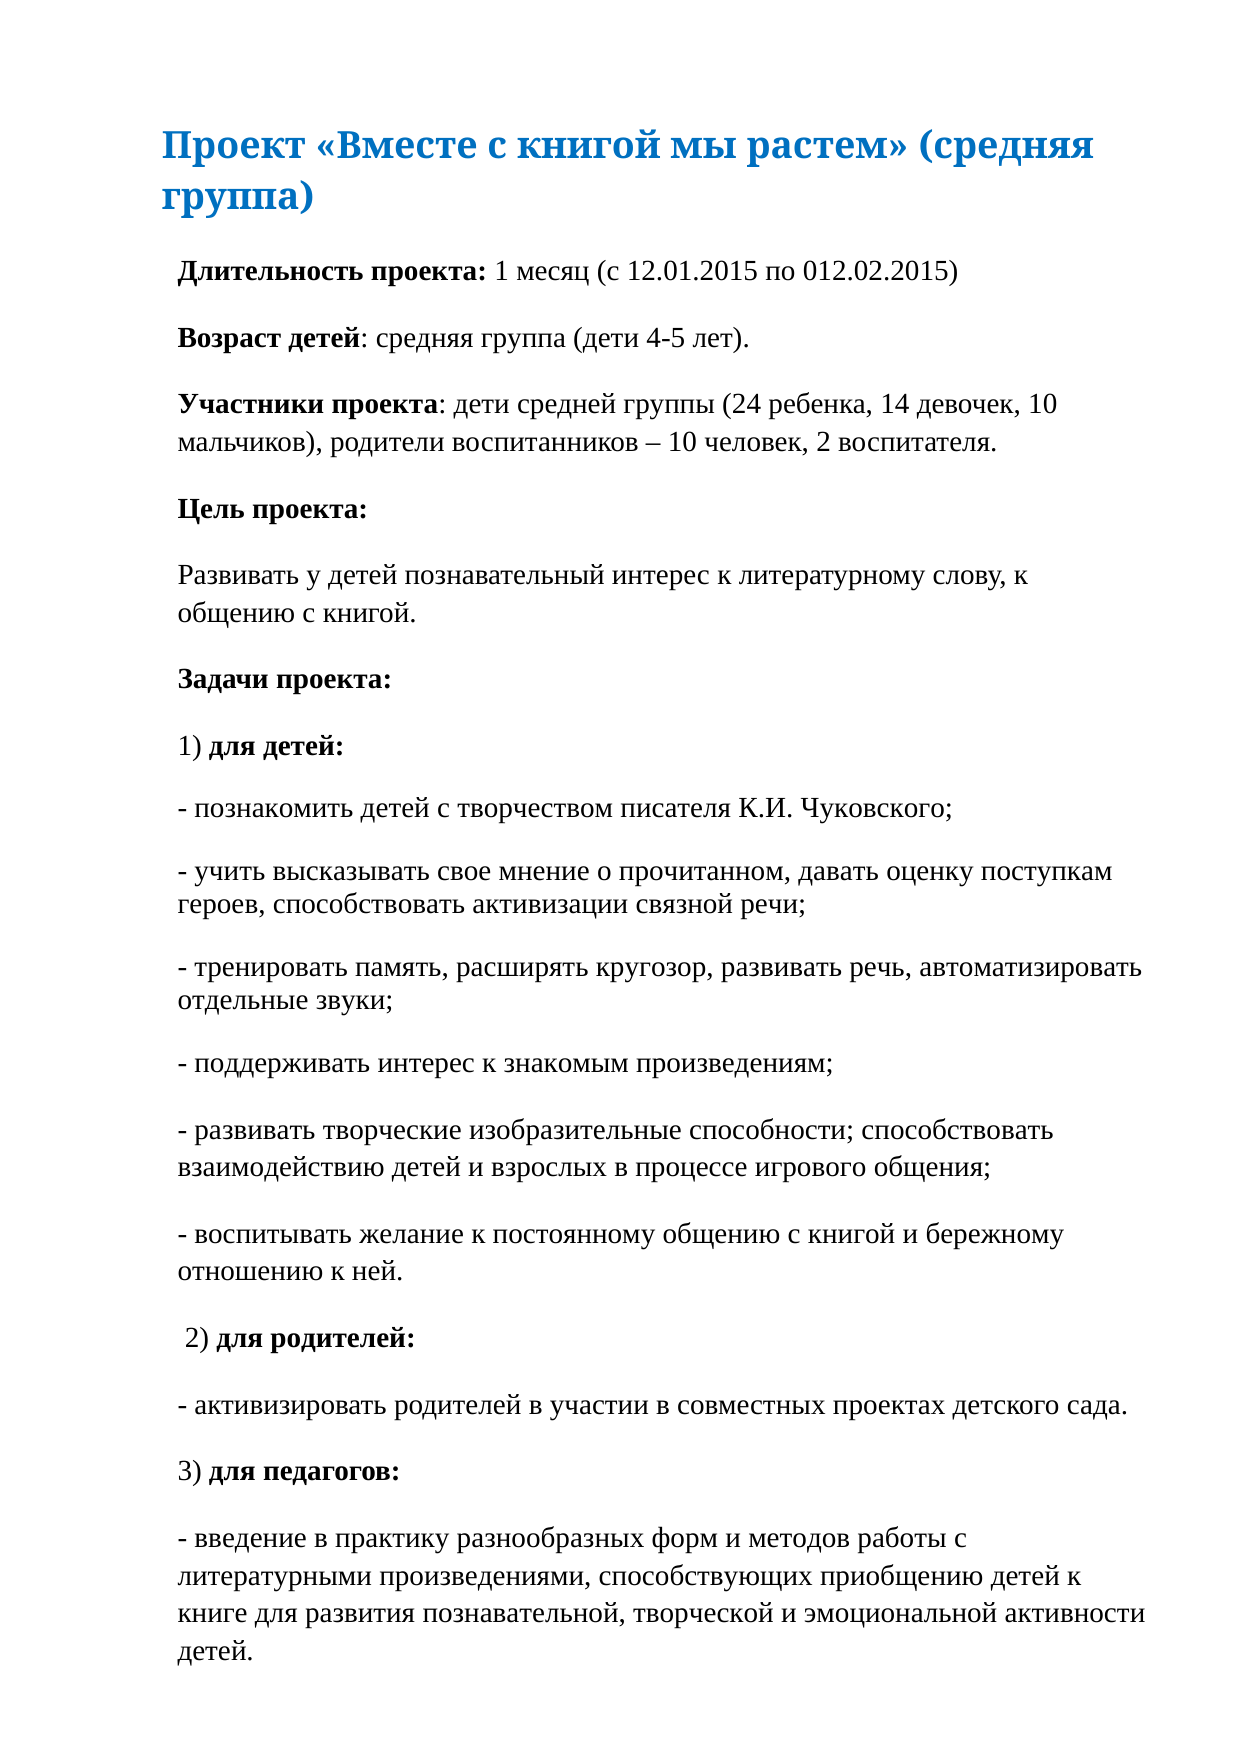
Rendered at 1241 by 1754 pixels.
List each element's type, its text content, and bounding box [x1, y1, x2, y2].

text - поддерживать интерес к знакомым произведениям; [177, 1045, 1152, 1079]
text Проект «Вместе с книгой мы растем» (средняя группа) [162, 118, 1167, 220]
text - тренировать память, расширять кругозор, развивать речь, автоматизировать отдельные звуки; [177, 949, 1152, 1016]
text Возраст детей: средняя группа (дети 4-5 лет). [177, 316, 1152, 353]
text 1) для детей: [177, 724, 1152, 762]
text - развивать творческие изобразительные способности; способствовать взаимодействию детей и взрослых в процессе игрового общения; [177, 1108, 1152, 1183]
text Цель проекта: [177, 487, 1152, 524]
text - введение в практику разнообразных форм и методов работы с литературными произведениями, способствующих приобщению детей к книге для развития познавательной, творческой и эмоциональной активности детей. [177, 1516, 1152, 1666]
text 3) для педагогов: [177, 1449, 1152, 1487]
text Развивать у детей познавательный интерес к литературному слову, к общению с книгой. [177, 553, 1152, 628]
text - воспитывать желание к постоянному общению с книгой и бережному отношению к ней. [177, 1212, 1152, 1287]
text - активизировать родителей в участии в совместных проектах детского сада. [177, 1383, 1152, 1420]
text Задачи проекта: [177, 658, 1152, 695]
text 2) для родителей: [177, 1316, 1152, 1354]
text - познакомить детей с творчеством писателя К.И. Чуковского; [177, 790, 1152, 823]
text - учить высказывать свое мнение о прочитанном, давать оценку поступкам героев, способствовать активизации связной речи; [177, 853, 1152, 920]
text Длительность проекта: 1 месяц (с 12.01.2015 по 012.02.2015) [177, 249, 1152, 287]
text Участники проекта: дети средней группы (24 ребенка, 14 девочек, 10 мальчиков), родители воспитанников – 10 человек, 2 воспитателя. [177, 383, 1152, 458]
